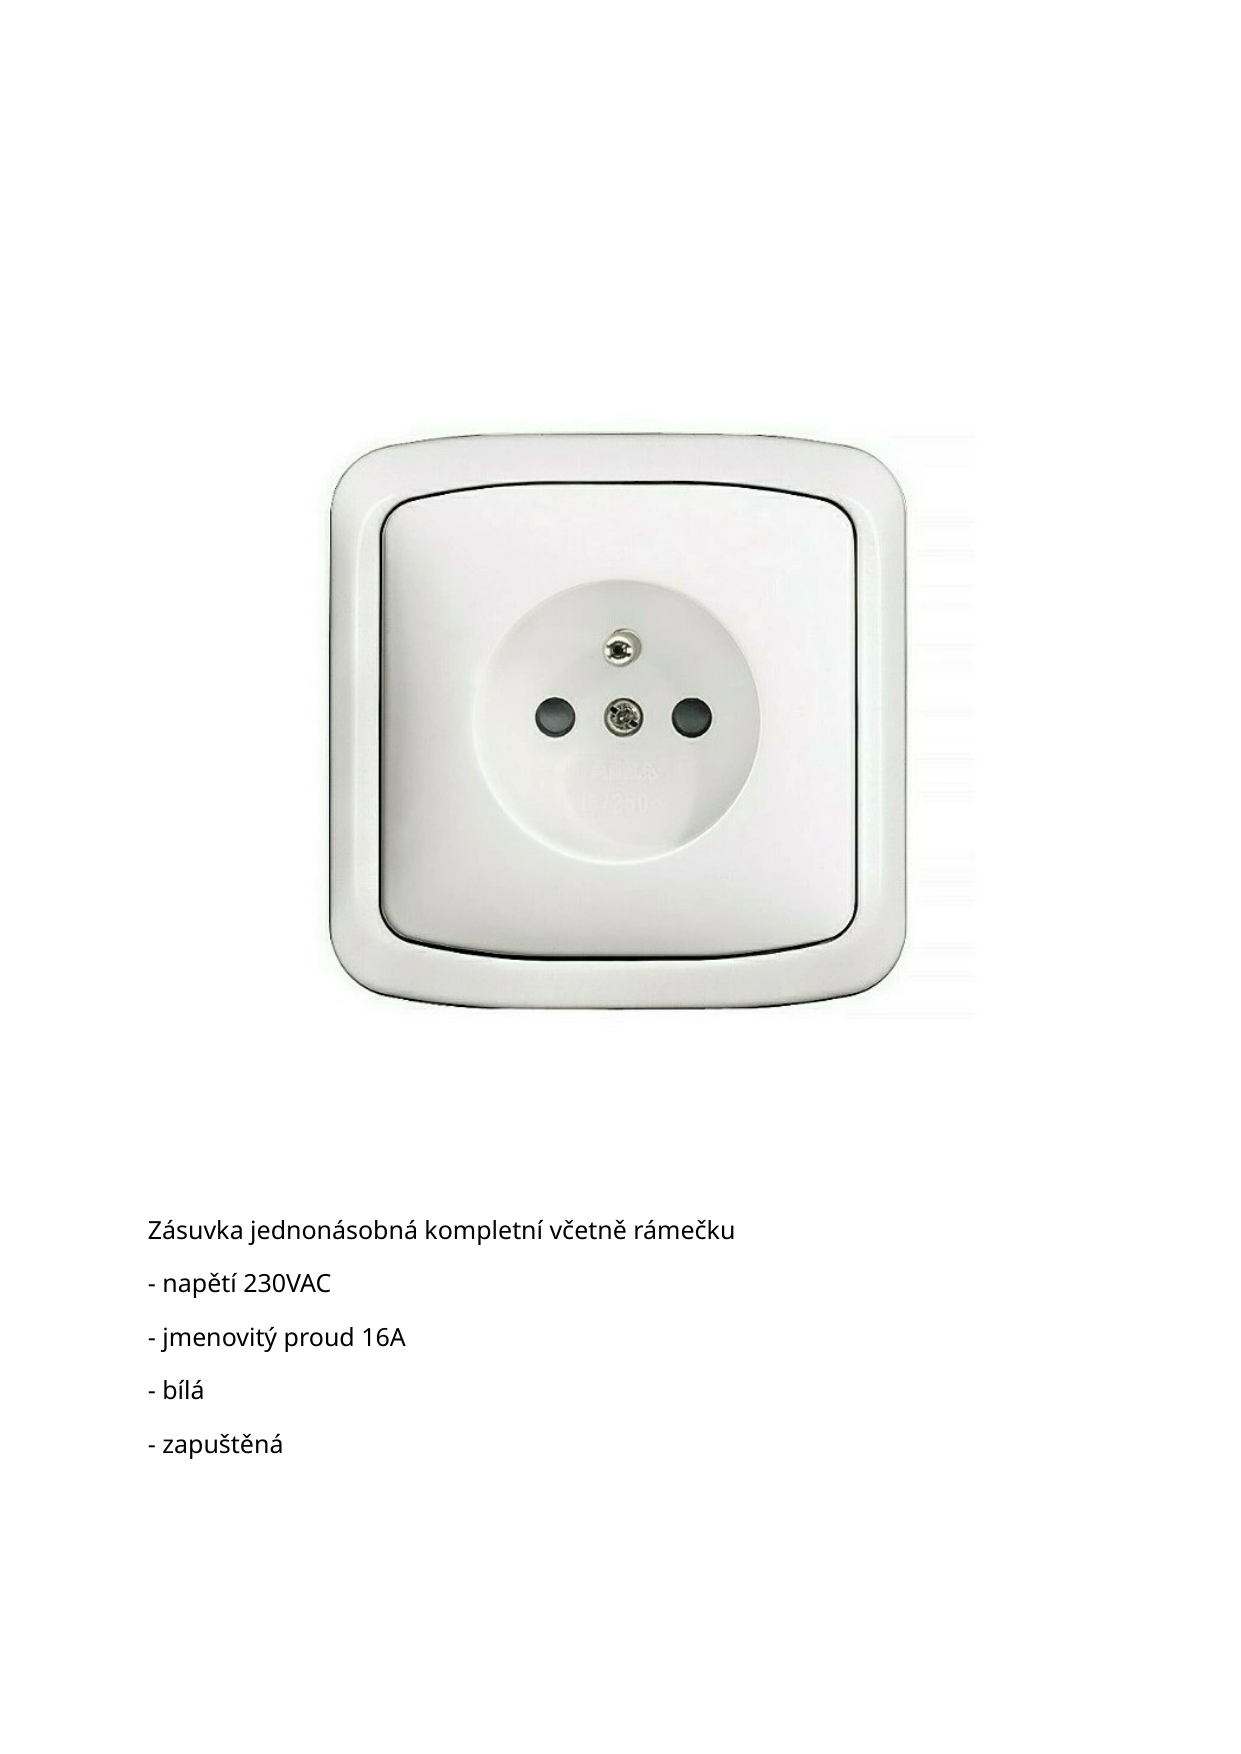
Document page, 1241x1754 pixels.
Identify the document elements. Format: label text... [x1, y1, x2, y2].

text - jmenovitý proud 16A [148, 1319, 1093, 1353]
text - napětí 230VAC [148, 1266, 1093, 1300]
text - zapuštěná [148, 1426, 1093, 1460]
text Zásuvka jednonásobná kompletní včetně rámečku [148, 1213, 1093, 1247]
text - bílá [148, 1373, 1093, 1407]
picture [147, 248, 1093, 1194]
